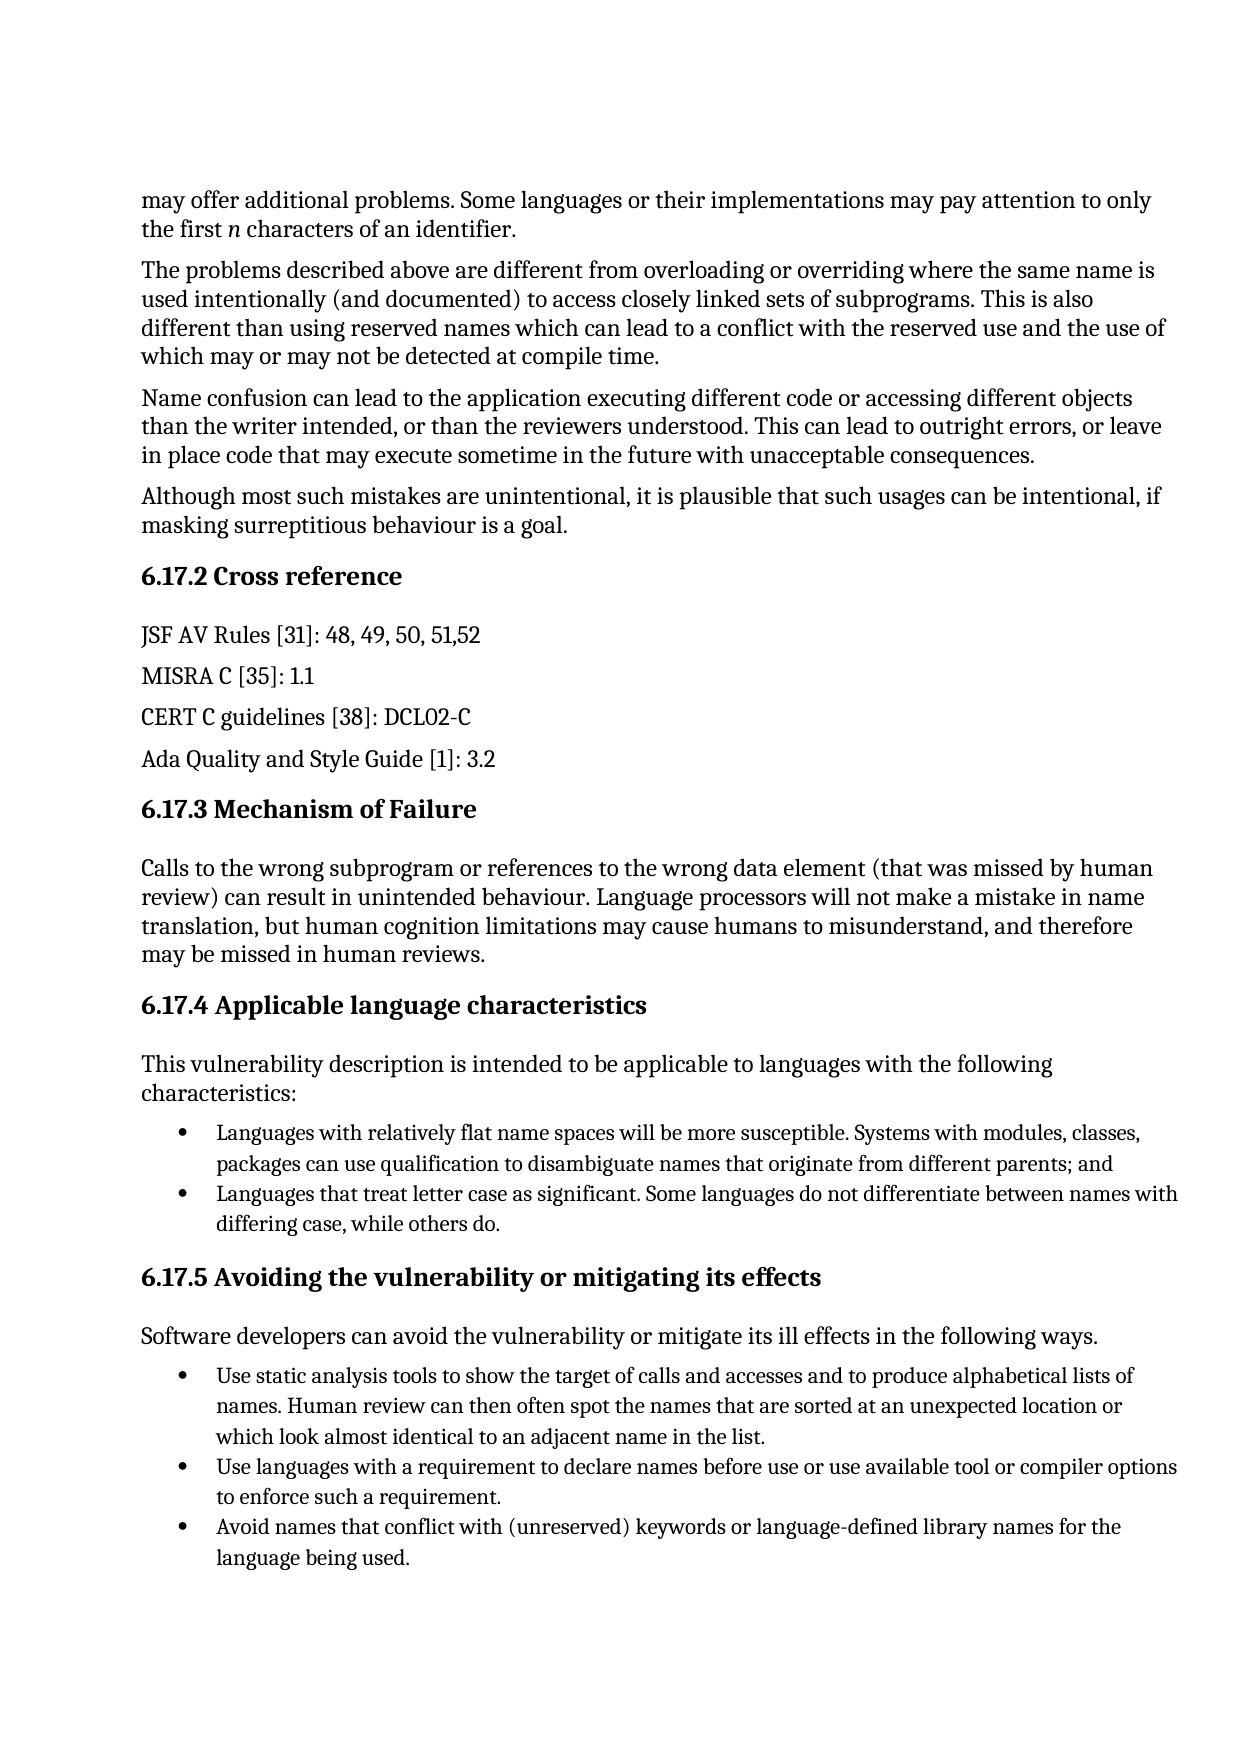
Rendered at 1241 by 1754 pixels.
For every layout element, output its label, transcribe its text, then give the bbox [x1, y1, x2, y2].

text This vulnerability description is intended to be applicable to languages with the following characteristics: [141, 1050, 1182, 1108]
subtitle 6.17.4 Applicable language characteristics [141, 990, 1182, 1021]
text The problems described above are different from overloading or overriding where the same name is used intentionally (and documented) to access closely linked sets of subprograms. This is also different than using reserved names which can lead to a conflict with the reserved use and the use of which may or may not be detected at compile time. [141, 256, 1182, 371]
subtitle 6.17.2 Cross reference [141, 561, 1182, 592]
text Software developers can avoid the vulnerability or mitigate its ill effects in the following ways. [141, 1322, 1182, 1351]
list Languages with relatively flat name spaces will be more susceptible. Systems with modules, classes, packages can use qualification to disambiguate names that originate from different parents; and [178, 1120, 1182, 1177]
list Use static analysis tools to show the target of calls and accesses and to produce alphabetical lists of names. Human review can then often spot the names that are sorted at an unexpected location or which look almost identical to an adjacent name in the list. [178, 1363, 1182, 1450]
text MISRA C [35]: 1.1 [141, 662, 1182, 691]
list Avoid names that conflict with (unreserved) keywords or language-defined library names for the language being used. [178, 1514, 1182, 1571]
list Use languages with a requirement to declare names before use or use available tool or compiler options to enforce such a requirement. [178, 1454, 1182, 1510]
text Ada Quality and Style Guide [1]: 3.2 [141, 744, 1182, 773]
subtitle 6.17.5 Avoiding the vulnerability or mitigating its effects [141, 1262, 1182, 1293]
text CERT C guidelines [38]: DCL02-C [141, 703, 1182, 732]
text JSF AV Rules [31]: 48, 49, 50, 51,52 [141, 621, 1182, 649]
list Languages that treat letter case as significant. Some languages do not differentiate between names with differing case, while others do. [178, 1181, 1182, 1237]
text Although most such mistakes are unintentional, it is plausible that such usages can be intentional, if masking surreptitious behaviour is a goal. [141, 482, 1182, 540]
text Calls to the wrong subprogram or references to the wrong data element (that was missed by human review) can result in unintended behaviour. Language processors will not make a mistake in name translation, but human cognition limitations may cause humans to misunderstand, and therefore may be missed in human reviews. [141, 854, 1182, 969]
text Name confusion can lead to the application executing different code or accessing different objects than the writer intended, or than the reviewers understood. This can lead to outright errors, or leave in place code that may execute sometime in the future with unacceptable consequences. [141, 383, 1182, 470]
subtitle 6.17.3 Mechanism of Failure [141, 794, 1182, 825]
